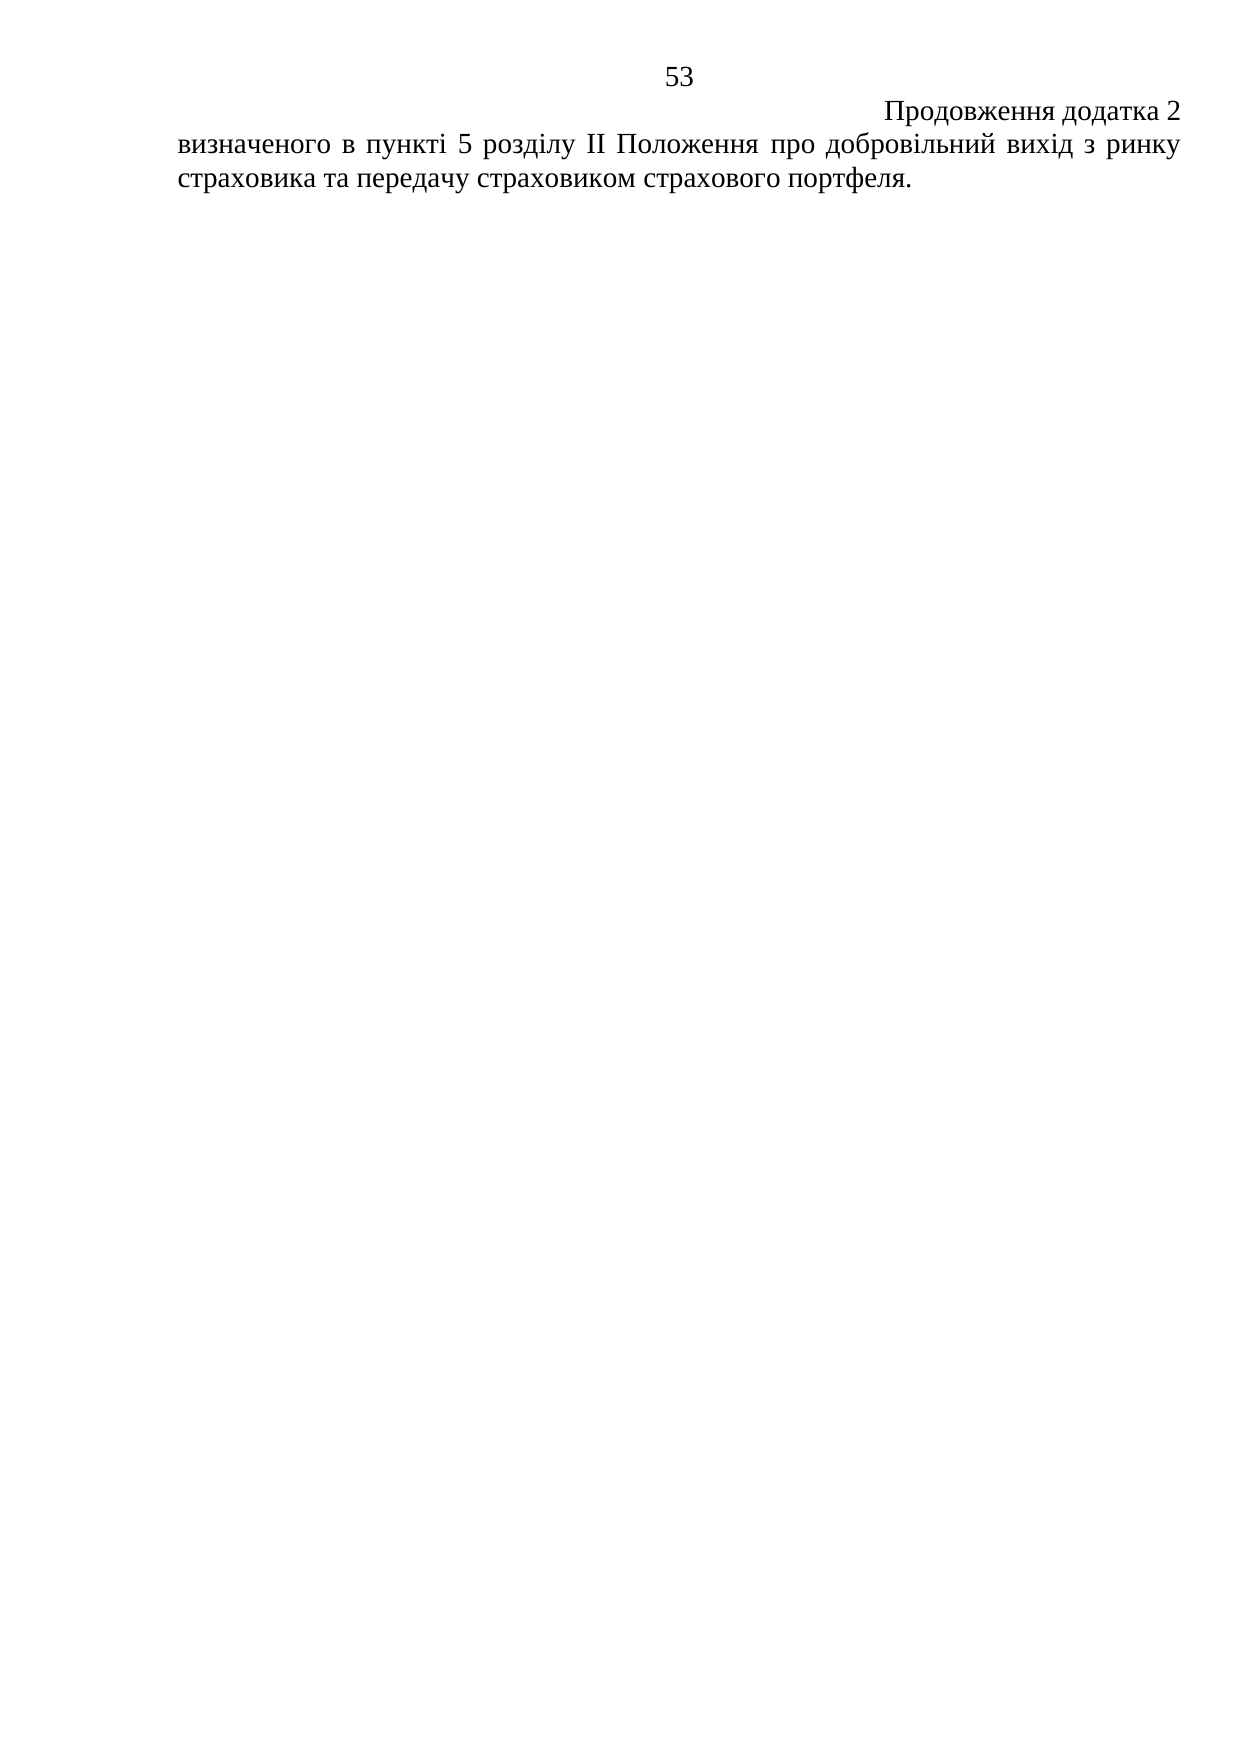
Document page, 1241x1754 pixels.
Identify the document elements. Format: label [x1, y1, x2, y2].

text [177, 126, 1181, 193]
